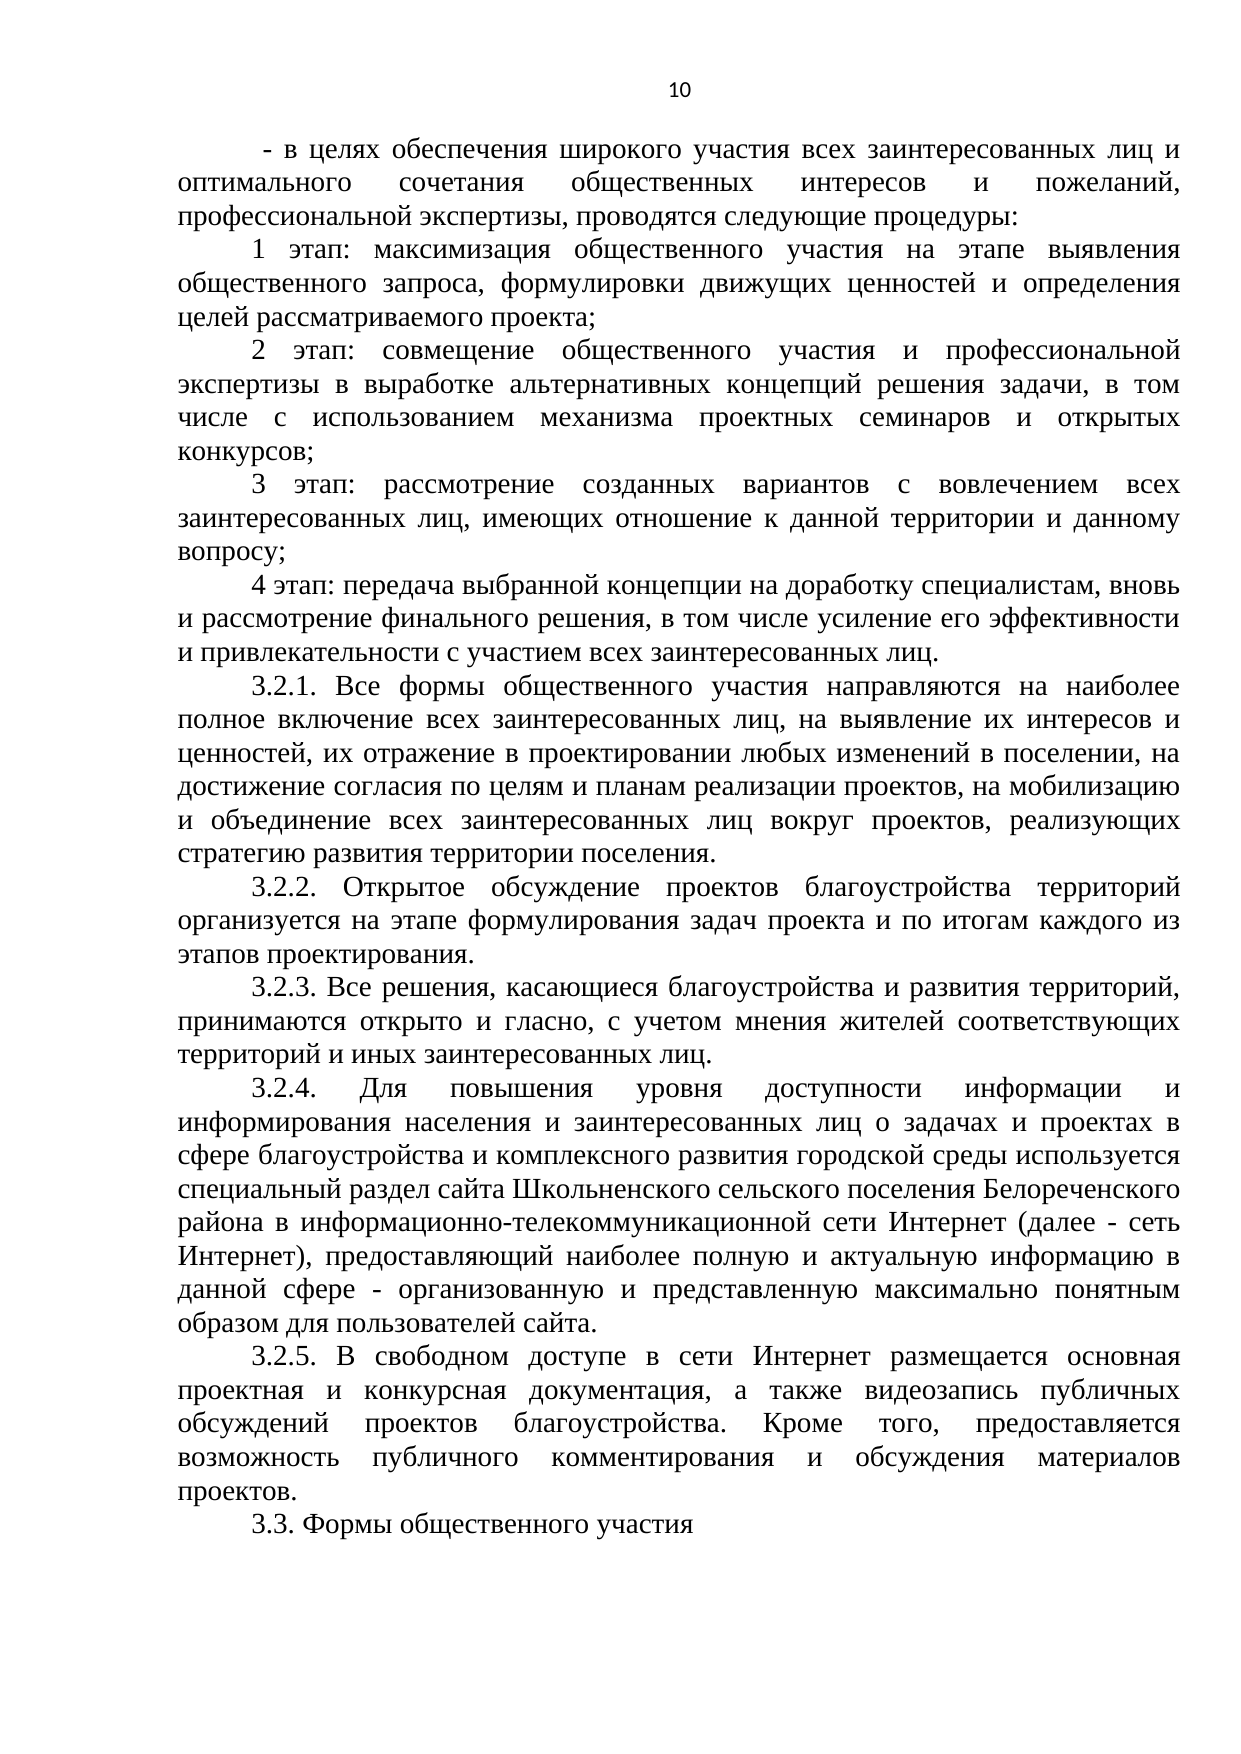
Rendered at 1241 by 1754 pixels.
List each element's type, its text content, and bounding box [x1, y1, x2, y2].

text 3.2.2. Открытое обсуждение проектов благоустройства территорий организуется на этапе формулирования задач проекта и по итогам каждого из этапов проектирования. [177, 869, 1181, 969]
text 3.2.3. Все решения, касающиеся благоустройства и развития территорий, принимаются открыто и гласно, с учетом мнения жителей соответствующих территорий и иных заинтересованных лиц. [177, 969, 1181, 1070]
text 3 этап: рассмотрение созданных вариантов с вовлечением всех заинтересованных лиц, имеющих отношение к данной территории и данному вопросу; [177, 466, 1181, 567]
text 1 этап: максимизация общественного участия на этапе выявления общественного запроса, формулировки движущих ценностей и определения целей рассматриваемого проекта; [177, 232, 1181, 332]
text 2 этап: совмещение общественного участия и профессиональной экспертизы в выработке альтернативных концепций решения задачи, в том числе с использованием механизма проектных семинаров и открытых конкурсов; [177, 332, 1181, 466]
text 3.2.1. Все формы общественного участия направляются на наиболее полное включение всех заинтересованных лиц, на выявление их интересов и ценностей, их отражение в проектировании любых изменений в поселении, на достижение согласия по целям и планам реализации проектов, на мобилизацию и объединение всех заинтересованных лиц вокруг проектов, реализующих стратегию развития территории поселения. [177, 668, 1181, 869]
text - в целях обеспечения широкого участия всех заинтересованных лиц и оптимального сочетания общественных интересов и пожеланий, профессиональной экспертизы, проводятся следующие процедуры: [177, 131, 1181, 232]
text 3.2.5. В свободном доступе в сети Интернет размещается основная проектная и конкурсная документация, а также видеозапись публичных обсуждений проектов благоустройства. Кроме того, предоставляется возможность публичного комментирования и обсуждения материалов проектов. [177, 1338, 1181, 1506]
text 4 этап: передача выбранной концепции на доработку специалистам, вновь и рассмотрение финального решения, в том числе усиление его эффективности и привлекательности с участием всех заинтересованных лиц. [177, 567, 1181, 668]
text 3.3. Формы общественного участия [177, 1506, 1181, 1540]
text 3.2.4. Для повышения уровня доступности информации и информирования населения и заинтересованных лиц о задачах и проектах в сфере благоустройства и комплексного развития городской среды используется специальный раздел сайта Школьненского сельского поселения Белореченского района в информационно-телекоммуникационной сети Интернет (далее - сеть Интернет), предоставляющий наиболее полную и актуальную информацию в данной сфере - организованную и представленную максимально понятным образом для пользователей сайта. [177, 1070, 1181, 1338]
